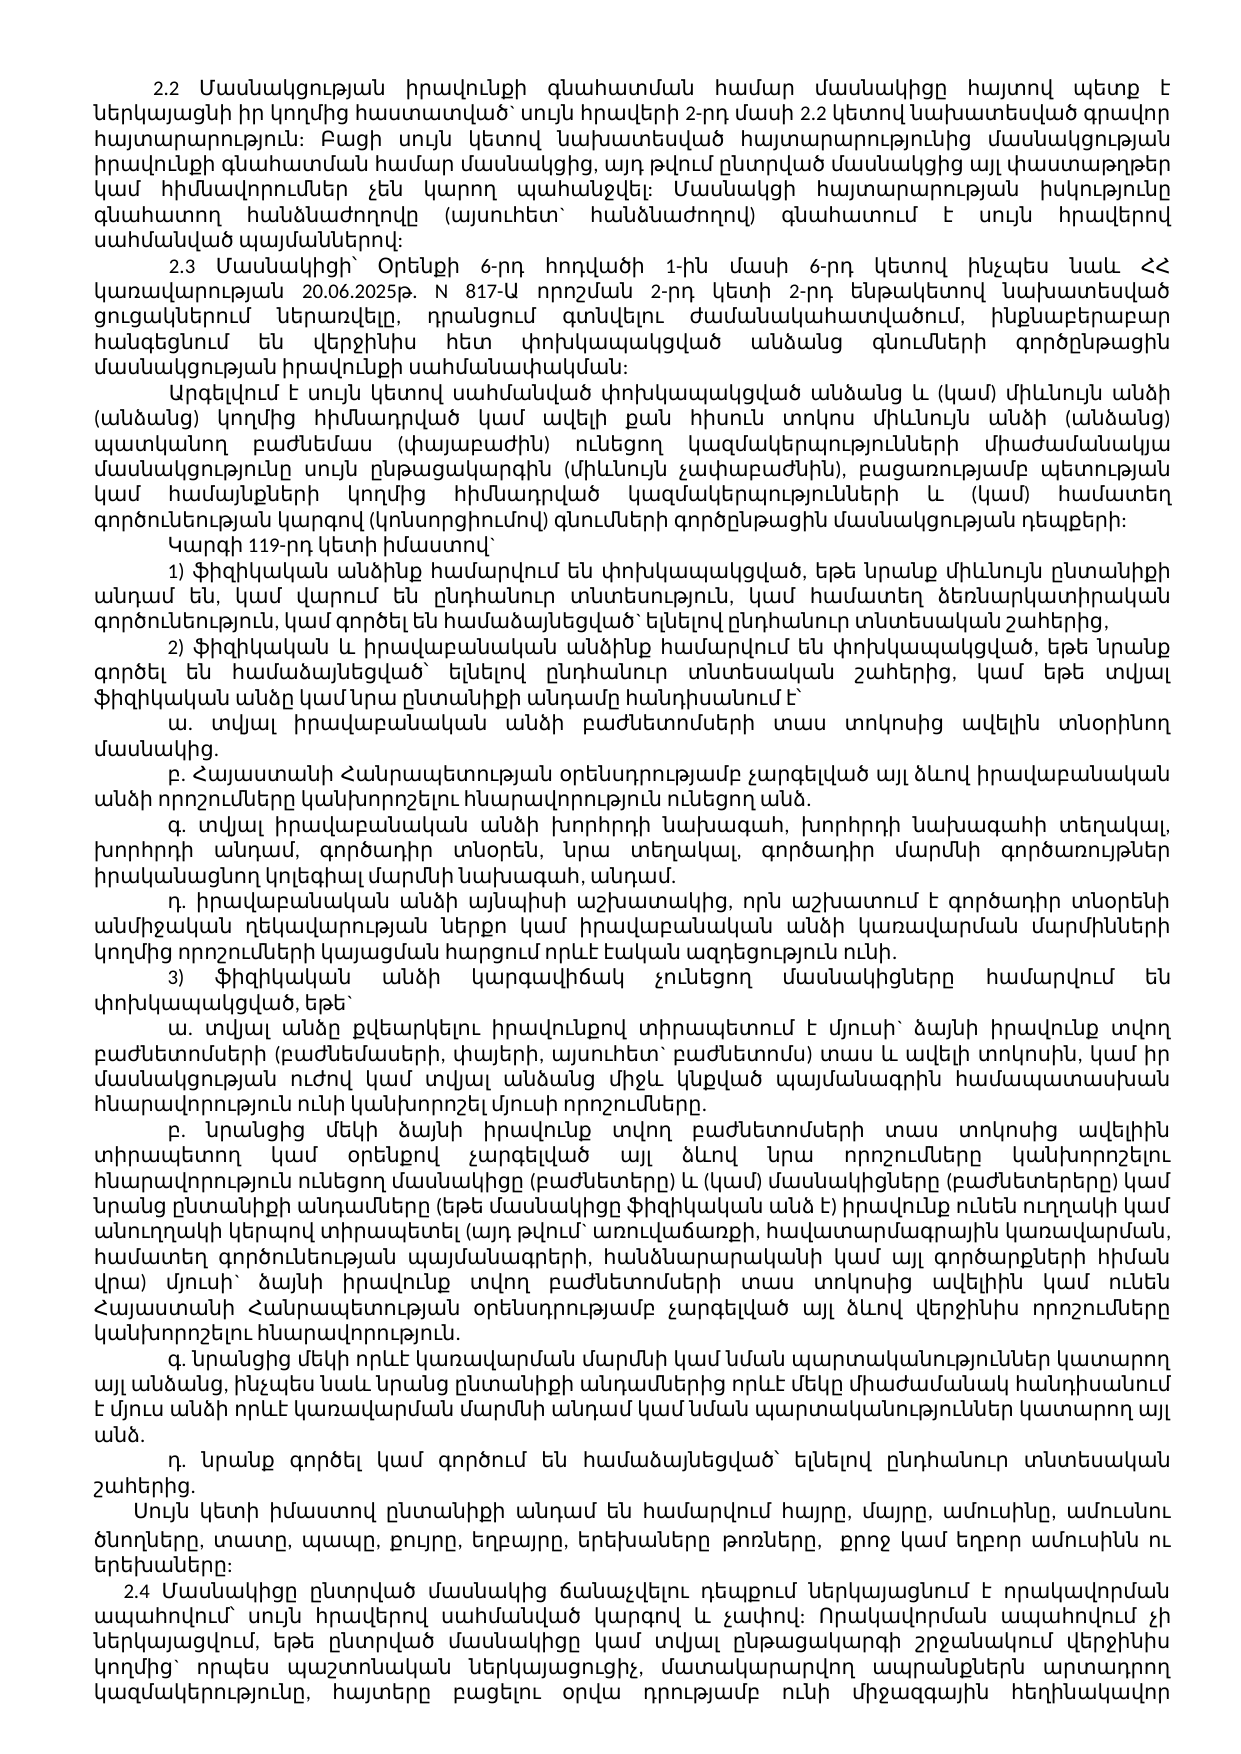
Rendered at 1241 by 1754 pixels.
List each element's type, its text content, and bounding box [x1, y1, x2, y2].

text Սույն կետի իմաստով ընտանիքի անդամ են համարվում հայրը, մայրը, ամուսինը, ամուսնու ծնողները, տատը, պապը, քույրը, եղբայրը, երեխաները թոռները, քրոջ կամ եղբոր ամուսինն ու երեխաները: [94, 1498, 1171, 1578]
text 2) ֆիզիկական և իրավաբանական անձինք համարվում են փոխկապակցված, եթե նրանք գործել են համաձայնեցված՝ ելնելով ընդհանուր տնտեսական շահերից, կամ եթե տվյալ ֆիզիկական անձը կամ նրա ընտանիքի անդամը հանդիսանում է՝ [94, 634, 1171, 710]
text 3) ֆիզիկական անձի կարգավիճակ չունեցող մասնակիցները համարվում են փոխկապակցված, եթե` [94, 964, 1171, 1015]
text 1) ֆիզիկական անձինք համարվում են փոխկապակցված, եթե նրանք միևնույն ընտանիքի անդամ են, կամ վարում են ընդհանուր տնտեսություն, կամ համատեղ ձեռնարկատիրական գործունեություն, կամ գործել են համաձայնեցված` ելնելով ընդհանուր տնտեսական շահերից, [94, 558, 1171, 634]
text դ. իրավաբանական անձի այնպիսի աշխատակից, որն աշխատում է գործադիր տնօրենի անմիջական ղեկավարության ներքո կամ իրավաբանական անձի կառավարման մարմինների կողմից որոշումների կայացման հարցում որևէ էական ազդեցություն ունի. [94, 888, 1171, 964]
text դ. նրանք գործել կամ գործում են համաձայնեցված՝ ելնելով ընդհանուր տնտեսական շահերից. [94, 1447, 1171, 1498]
text բ. Հայաստանի Հանրապետության օրենսդրությամբ չարգելված այլ ձևով իրավաբանական անձի որոշումները կանխորոշելու հնարավորություն ունեցող անձ. [94, 761, 1171, 812]
text գ. տվյալ իրավաբանական անձի խորհրդի նախագահ, խորհրդի նախագահի տեղակալ, խորհրդի անդամ, գործադիր տնօրեն, նրա տեղակալ, գործադիր մարմնի գործառույթներ իրականացնող կոլեգիալ մարմնի նախագահ, անդամ. [94, 812, 1171, 888]
text 2.3 Մասնակիցի՝ Օրենքի 6-րդ հոդվածի 1-ին մասի 6-րդ կետով ինչպես նաև ՀՀ կառավարության 20.06.2025թ. N 817-Ա որոշման 2-րդ կետի 2-րդ ենթակետով նախատեսված ցուցակներում ներառվելը, դրանցում գտնվելու ժամանակահատվածում, ինքնաբերաբար հանգեցնում են վերջինիս հետ փոխկապակցված անձանց գնումների գործընթացին մասնակցության իրավունքի սահմանափակման: [94, 253, 1171, 380]
text բ. նրանցից մեկի ձայնի իրավունք տվող բաժնետոմսերի տաս տոկոսից ավելիին տիրապետող կամ օրենքով չարգելված այլ ձևով նրա որոշումները կանխորոշելու հնարավորություն ունեցող մասնակիցը (բաժնետերը) և (կամ) մասնակիցները (բաժնետերերը) կամ նրանց ընտանիքի անդամները (եթե մասնակիցը ֆիզիկական անձ է) իրավունք ունեն ուղղակի կամ անուղղակի կերպով տիրապետել (այդ թվում` առուվաճառքի, հավատարմագրային կառավարման, համատեղ գործունեության պայմանագրերի, հանձնարարականի կամ այլ գործարքների հիման վրա) մյուսի` ձայնի իրավունք տվող բաժնետոմսերի տաս տոկոսից ավելիին կամ ունեն Հայաստանի Հանրապետության օրենսդրությամբ չարգելված այլ ձևով վերջինիս որոշումները կանխորոշելու հնարավորություն. [94, 1117, 1171, 1346]
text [94, 1578, 1171, 1705]
text գ. նրանցից մեկի որևէ կառավարման մարմնի կամ նման պարտականություններ կատարող այլ անձանց, ինչպես նաև նրանց ընտանիքի անդամներից որևէ մեկը միաժամանակ հանդիսանում է մյուս անձի որևէ կառավարման մարմնի անդամ կամ նման պարտականություններ կատարող այլ անձ. [94, 1346, 1171, 1447]
text ա. տվյալ իրավաբանական անձի բաժնետոմսերի տաս տոկոսից ավելին տնօրինող մասնակից. [94, 710, 1171, 761]
text Արգելվում է սույն կետով սահմանված փոխկապակցված անձանց և (կամ) միևնույն անձի (անձանց) կողմից հիմնադրված կամ ավելի քան հիսուն տոկոս միևնույն անձի (անձանց) պատկանող բաժնեմաս (փայաբաժին) ունեցող կազմակերպությունների միաժամանակյա մասնակցությունը սույն ընթացակարգին (միևնույն չափաբաժնին), բացառությամբ պետության կամ համայնքների կողմից հիմնադրված կազմակերպությունների և (կամ) համատեղ գործունեության կարգով (կոնսորցիումով) գնումների գործընթացին մասնակցության դեպքերի: [94, 380, 1171, 532]
text Կարգի 119-րդ կետի իմաստով` [94, 532, 1171, 558]
text ա. տվյալ անձը քվեարկելու իրավունքով տիրապետում է մյուսի` ձայնի իրավունք տվող բաժնետոմսերի (բաժնեմասերի, փայերի, այսուհետ` բաժնետոմս) տաս և ավելի տոկոսին, կամ իր մասնակցության ուժով կամ տվյալ անձանց միջև կնքված պայմանագրին համապատասխան հնարավորություն ունի կանխորոշել մյուսի որոշումները. [94, 1015, 1171, 1117]
text 2.2 Մասնակցության իրավունքի գնահատման համար մասնակիցը հայտով պետք է ներկայացնի իր կողմից հաստատված` սույն հրավերի 2-րդ մասի 2.2 կետով նախատեսված գրավոր հայտարարություն: Բացի սույն կետով նախատեսված հայտարարությունից մասնակցության իրավունքի գնահատման համար մասնակցից, այդ թվում ընտրված մասնակցից այլ փաստաթղթեր կամ հիմնավորումներ չեն կարող պահանջվել: Մասնակցի հայտարարության իսկությունը գնահատող հանձնաժողովը (այսուհետ` հանձնաժողով) գնահատում է սույն հրավերով սահմանված պայմաններով: [94, 75, 1171, 253]
